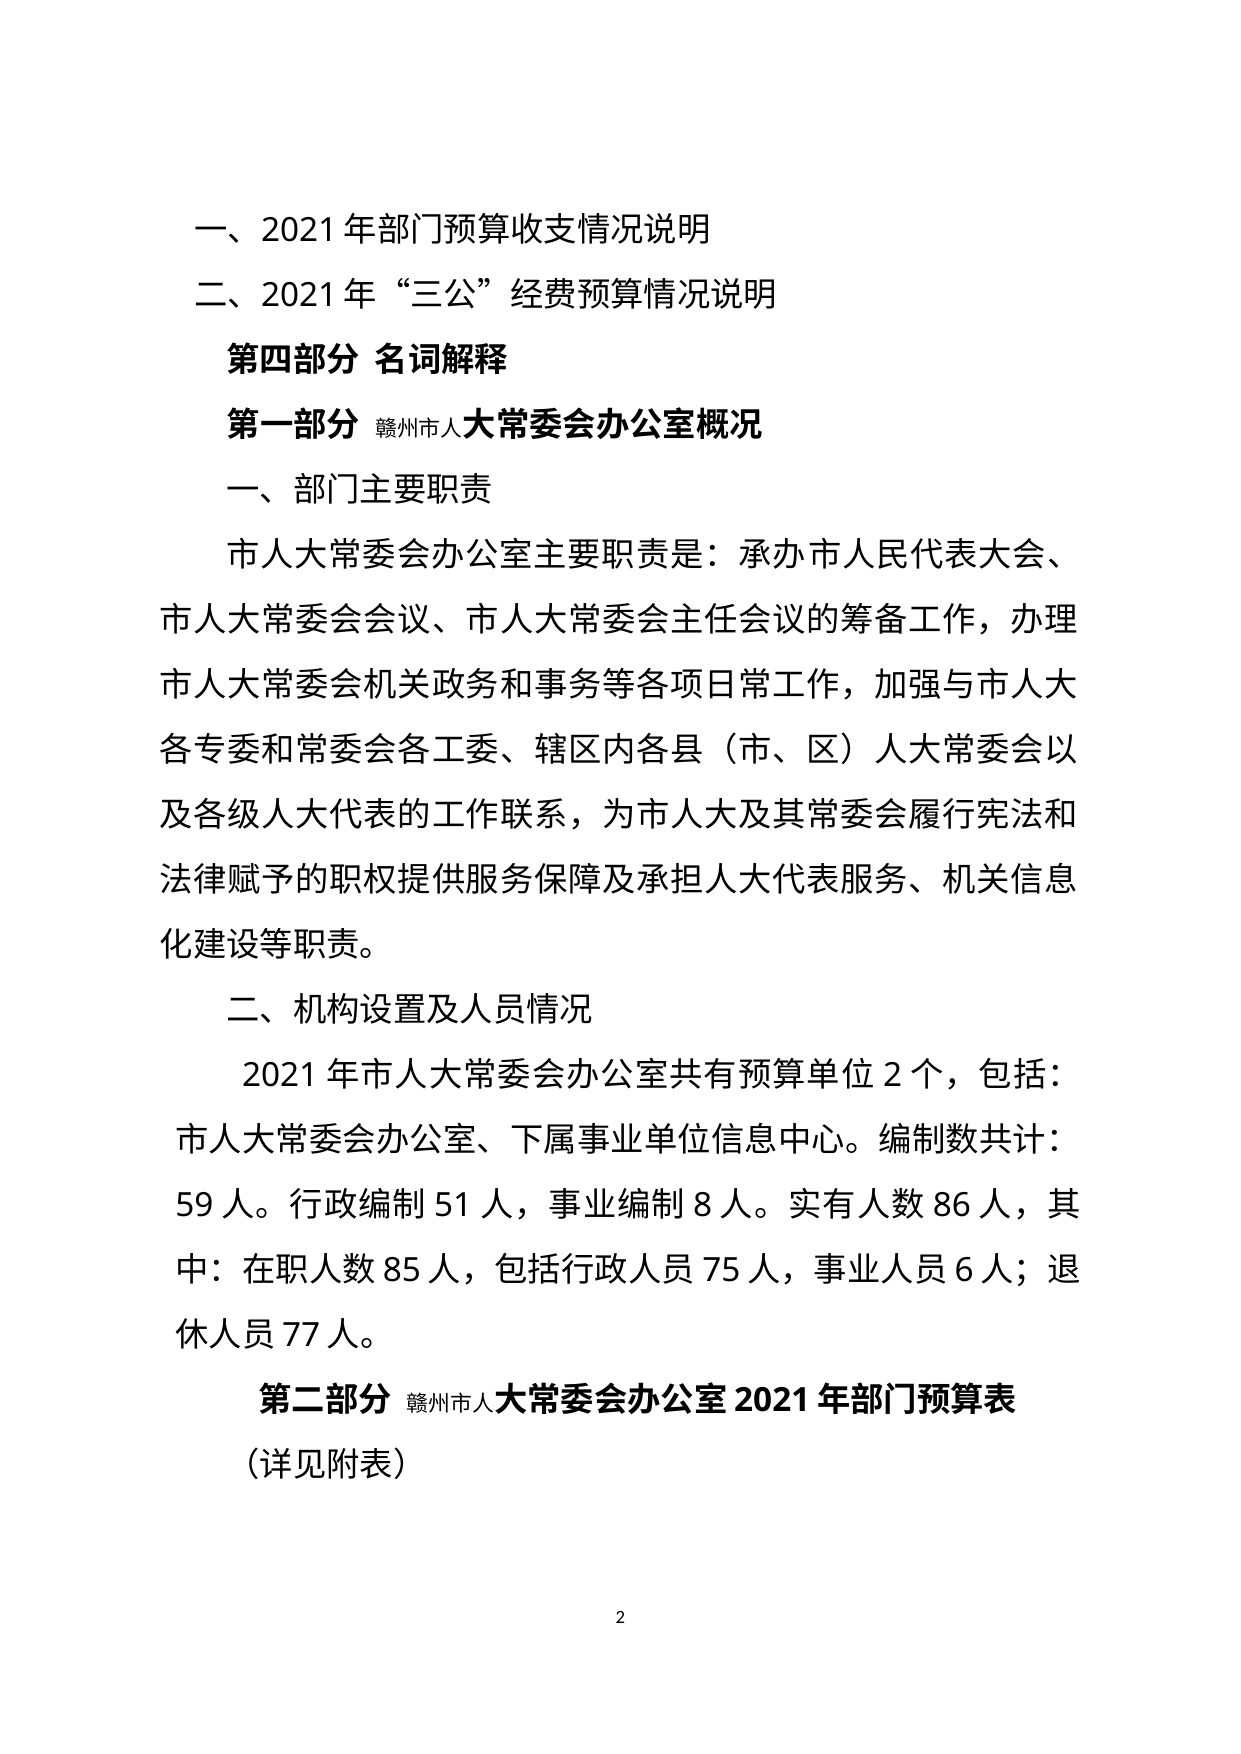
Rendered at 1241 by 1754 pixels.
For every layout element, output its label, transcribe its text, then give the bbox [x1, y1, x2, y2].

text 市人大常委会办公室主要职责是：承办市人民代表大会、市人大常委会会议、市人大常委会主任会议的筹备工作，办理市人大常委会机关政务和事务等各项日常工作，加强与市人大各专委和常委会各工委、辖区内各县（市、区）人大常委会以及各级人大代表的工作联系，为市人大及其常委会履行宪法和法律赋予的职权提供服务保障及承担人大代表服务、机关信息化建设等职责。 [159, 519, 1081, 974]
text 一、部门主要职责 [159, 454, 1081, 519]
text 第四部分 名词解释 [159, 324, 1081, 389]
text 二、机构设置及人员情况 [159, 974, 1081, 1039]
text 二、2021年“三公”经费预算情况说明 [159, 259, 1081, 324]
text 2021年市人大常委会办公室共有预算单位2个，包括：市人大常委会办公室、下属事业单位信息中心。编制数共计：59人。行政编制51人，事业编制8人。实有人数86人，其中：在职人数85人，包括行政人员75人，事业人员6人；退休人员77人。 [175, 1039, 1081, 1364]
text （详见附表） [159, 1429, 1081, 1494]
text 第一部分 赣州市人大常委会办公室概况 [159, 389, 1081, 454]
text 一、2021年部门预算收支情况说明 [159, 194, 1081, 259]
text 第二部分 赣州市人大常委会办公室2021年部门预算表 [159, 1364, 1081, 1429]
